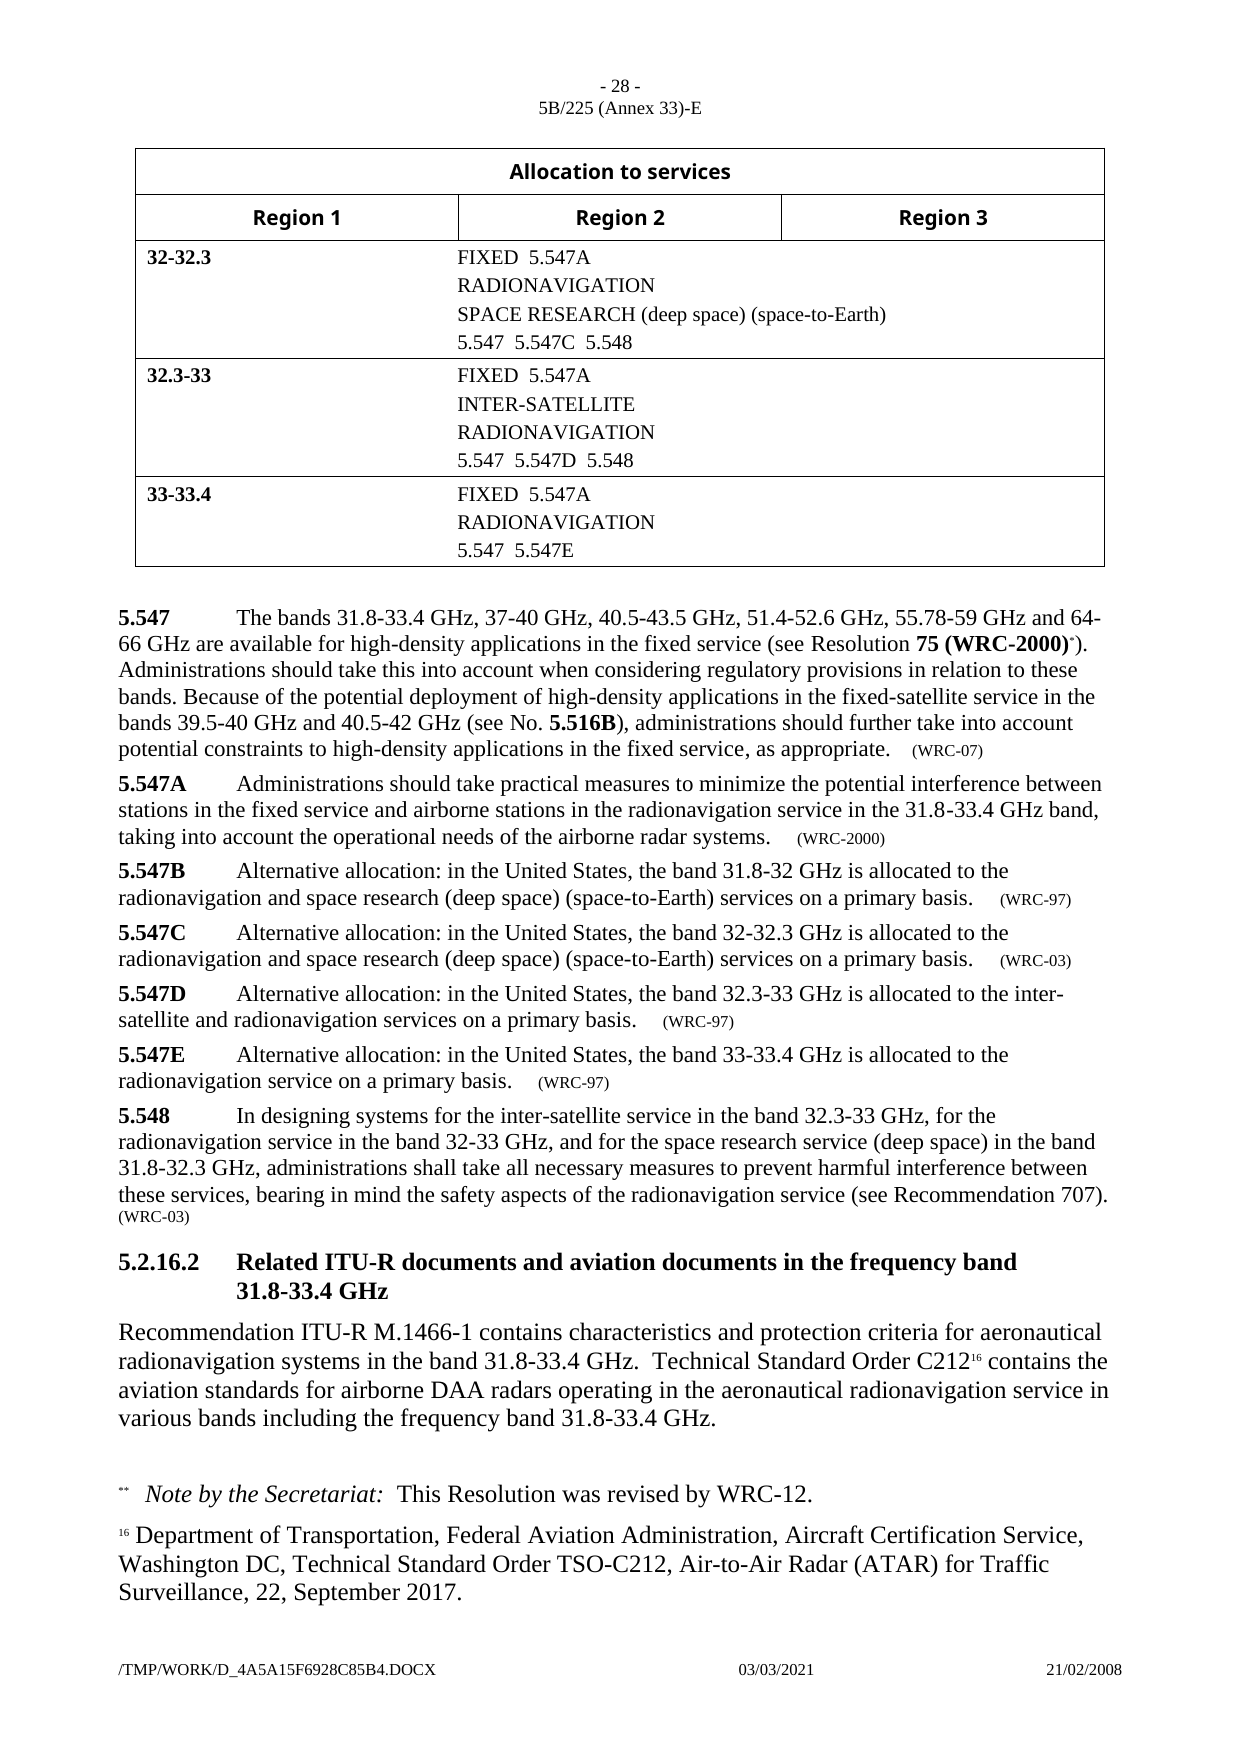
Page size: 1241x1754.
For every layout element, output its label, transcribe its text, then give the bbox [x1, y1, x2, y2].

text 5.547 The bands 31.8-33.4 GHz, 37-40 GHz, 40.5-43.5 GHz, 51.4-52.6 GHz, 55.78-59 GHz and 64-66 GHz are available for high-density applications in the fixed service (see Resolution 75 (WRC-2000)*). Administrations should take this into account when considering regulatory provisions in relation to these bands. Because of the potential deployment of high-density applications in the fixed-satellite service in the bands 39.5-40 GHz and 40.5-42 GHz (see No. 5.516B), administrations should further take into account potential constraints to high-density applications in the fixed service, as appropriate. (WRC-07) [118, 604, 1122, 762]
subtitle 5.2.16.2 Related ITU-R documents and aviation documents in the frequency band 31.8-33.4 GHz [118, 1247, 1122, 1305]
table_cell 32-32.3 FIXED 5.547A RADIONAVIGATION SPACE RESEARCH (deep space) (space-to-Earth) 5.547 5.547C 5.548 [136, 241, 1104, 358]
table_cell 33-33.4 FIXED 5.547A RADIONAVIGATION 5.547 5.547E [136, 477, 1104, 566]
table_cell Region 2 [459, 195, 781, 240]
table_cell Region 3 [782, 195, 1104, 240]
text 5.547C Alternative allocation: in the United States, the band 32-32.3 GHz is allocated to the radionavigation and space research (deep space) (space-to-Earth) services on a primary basis. (WRC-03) [118, 919, 1122, 971]
text Recommendation ITU-R M.1466-1 contains characteristics and protection criteria for aeronautical radionavigation systems in the band 31.8-33.4 GHz. Technical Standard Order C212 contains the aviation standards for airborne DAA radars operating in the aeronautical radionavigation service in various bands including the frequency band 31.8-33.4 GHz. [118, 1317, 1122, 1432]
text 5.548 In designing systems for the inter-satellite service in the band 32.3-33 GHz, for the radionavigation service in the band 32-33 GHz, and for the space research service (deep space) in the band 31.8-32.3 GHz, administrations shall take all necessary measures to prevent harmful interference between these services, bearing in mind the safety aspects of the radionavigation service (see Recommendation 707). (WRC-03) [118, 1102, 1122, 1226]
text 5.547B Alternative allocation: in the United States, the band 31.8-32 GHz is allocated to the radionavigation and space research (deep space) (space-to-Earth) services on a primary basis. (WRC-97) [118, 858, 1122, 910]
text 5.547D Alternative allocation: in the United States, the band 32.3-33 GHz is allocated to the inter-satellite and radionavigation services on a primary basis. (WRC-97) [118, 980, 1122, 1032]
text 5.547A Administrations should take practical measures to minimize the potential interference between stations in the fixed service and airborne stations in the radionavigation service in the 31.8-33.4 GHz band, taking into account the operational needs of the airborne radar systems. (WRC-2000) [118, 770, 1122, 849]
table_header Allocation to services [136, 149, 1104, 194]
text 5.547E Alternative allocation: in the United States, the band 33-33.4 GHz is allocated to the radionavigation service on a primary basis. (WRC-97) [118, 1041, 1122, 1093]
table_cell 32.3-33 FIXED 5.547A INTER-SATELLITE RADIONAVIGATION 5.547 5.547D 5.548 [136, 359, 1104, 476]
table_cell Region 1 [136, 195, 458, 240]
